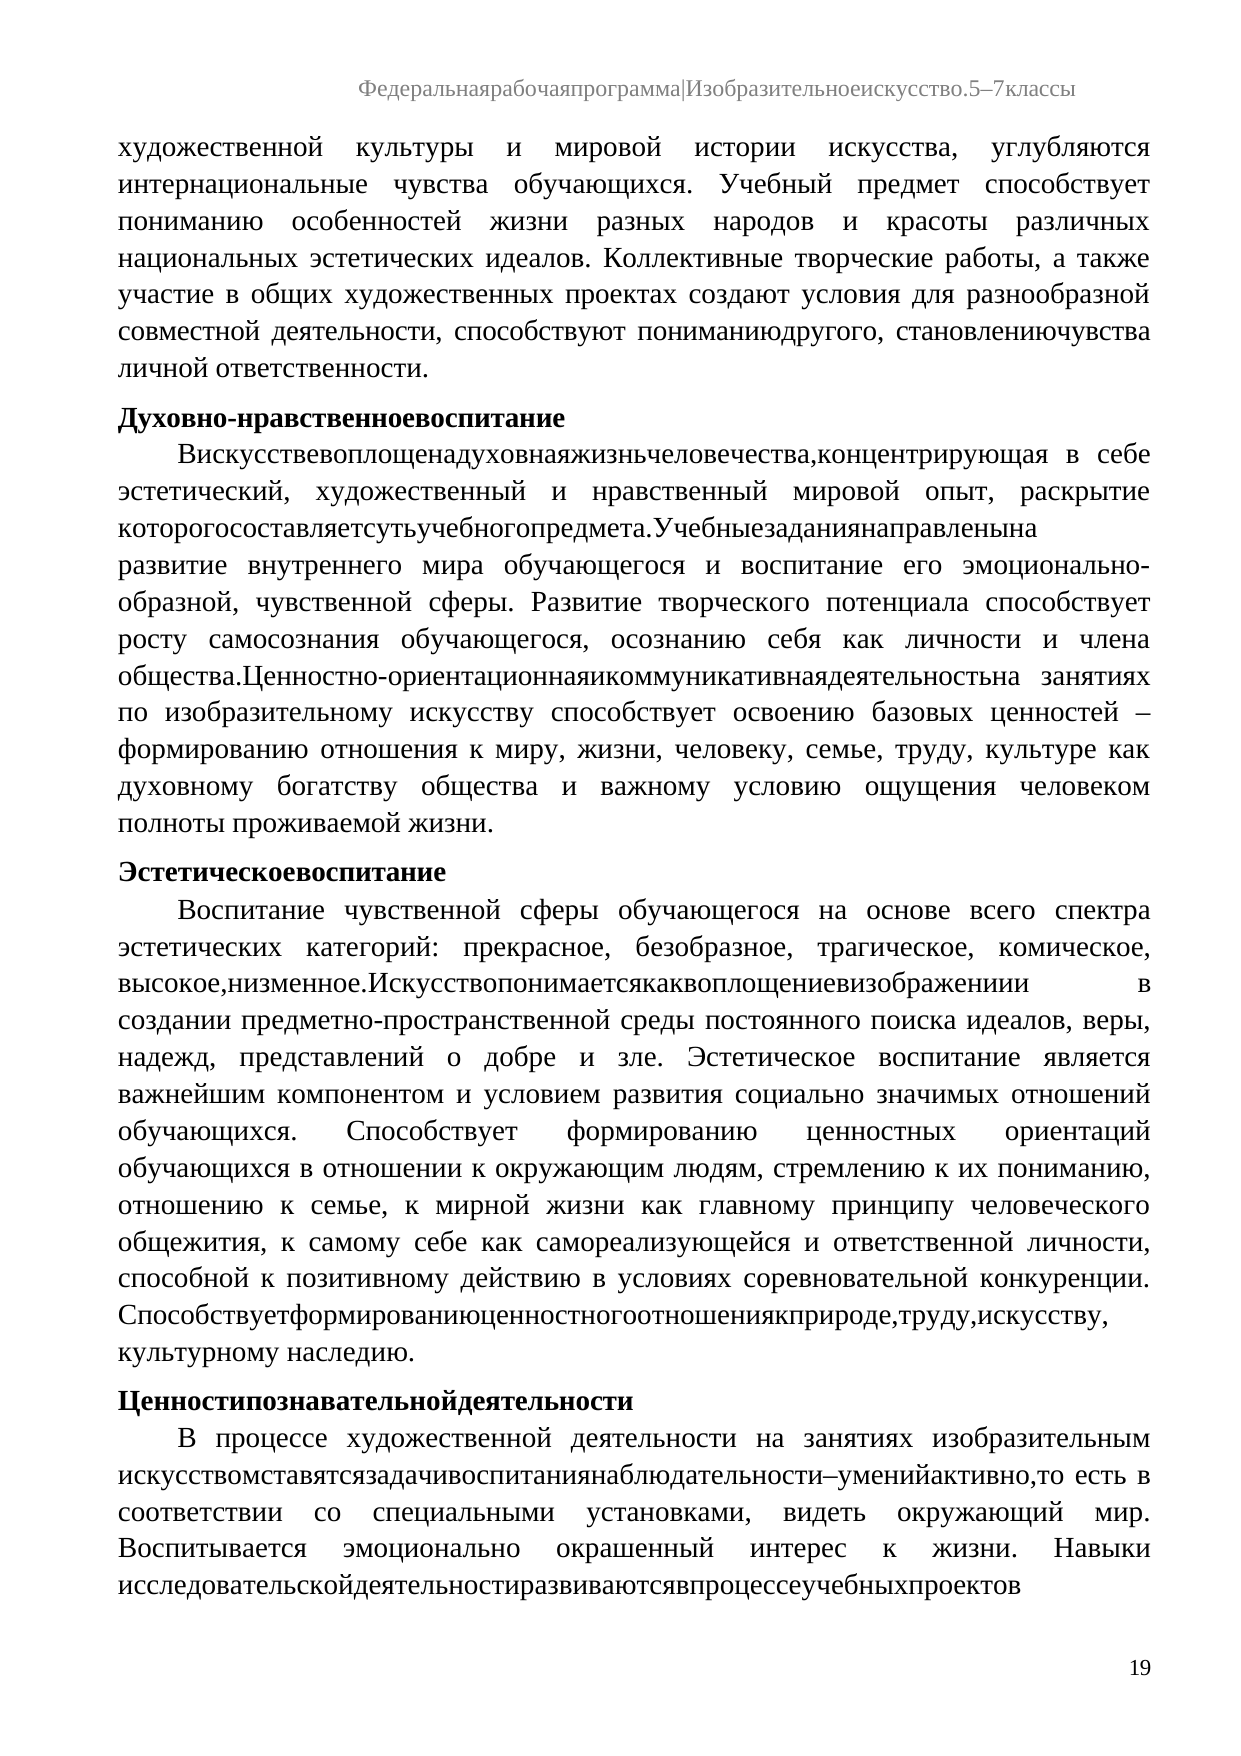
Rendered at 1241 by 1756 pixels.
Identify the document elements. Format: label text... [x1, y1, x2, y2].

subtitle Эстетическоевоспитание [118, 854, 1166, 888]
subtitle Ценностипознавательнойдеятельности [118, 1383, 1166, 1417]
text художественной культуры и мировой истории искусства, углубляются интернациональные чувства обучающихся. Учебный предмет способствует пониманию особенностей жизни разных народов и красоты различных национальных эстетических идеалов. Коллективные творческие работы, а также участие в общих художественных проектах создают условия для разнообразной совместной деятельности, способствуют пониманиюдругого, становлениючувства личной ответственности. [118, 129, 1151, 384]
text Воспитание чувственной сферы обучающегося на основе всего спектра эстетических категорий: прекрасное, безобразное, трагическое, комическое, высокое,низменное.Искусствопонимаетсякаквоплощениевизображениии в создании предметно-пространственной среды постоянного поиска идеалов, веры, надежд, представлений о добре и зле. Эстетическое воспитание является важнейшим компонентом и условием развития социально значимых отношений обучающихся. Способствует формированию ценностных ориентаций обучающихся в отношении к окружающим людям, стремлению к их пониманию, отношению к семье, к мирной жизни как главному принципу человеческого общежития, к самому себе как самореализующейся и ответственной личности, способной к позитивному действию в условиях соревновательной конкуренции. Способствуетформированиюценностногоотношениякприроде,труду,искусству, культурному наследию. [118, 892, 1152, 1368]
text Вискусствевоплощенадуховнаяжизньчеловечества,концентрирующая в себе эстетический, художественный и нравственный мировой опыт, раскрытие которогосоставляетсутьучебногопредмета.Учебныезаданиянаправленына развитие внутреннего мира обучающегося и воспитание его эмоционально- образной, чувственной сферы. Развитие творческого потенциала способствует росту самосознания обучающегося, осознанию себя как личности и члена общества.Ценностно-ориентационнаяикоммуникативнаядеятельностьна занятиях по изобразительному искусству способствует освоению базовых ценностей – формированию отношения к миру, жизни, человеку, семье, труду, культуре как духовному богатству общества и важному условию ощущения человеком полноты проживаемой жизни. [118, 436, 1151, 839]
subtitle Духовно-нравственноевоспитание [118, 400, 1166, 433]
text В процессе художественной деятельности на занятиях изобразительным искусствомставятсязадачивоспитаниянаблюдательности–уменийактивно,то есть в соответствии со специальными установками, видеть окружающий мир. Воспитывается эмоционально окрашенный интерес к жизни. Навыки исследовательскойдеятельностиразвиваютсявпроцессеучебныхпроектов [118, 1420, 1151, 1601]
